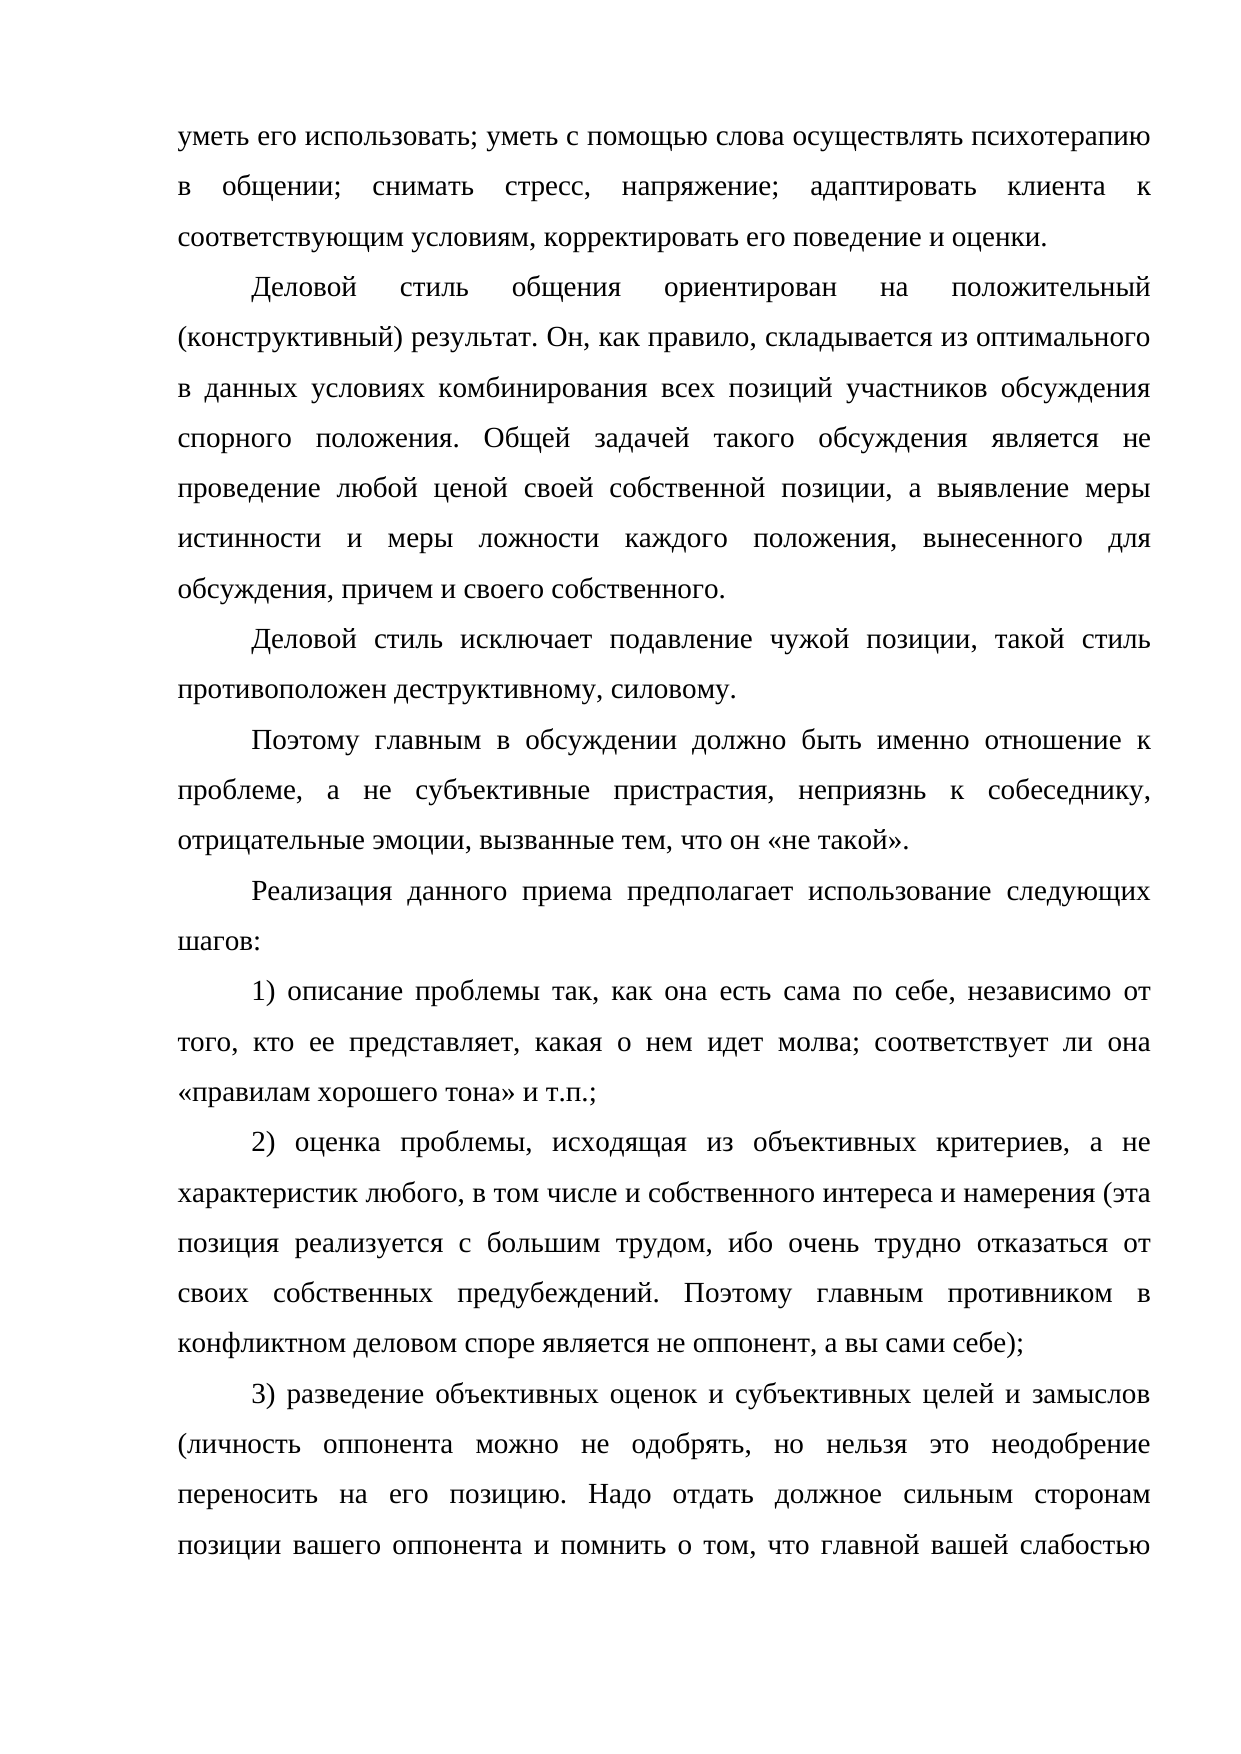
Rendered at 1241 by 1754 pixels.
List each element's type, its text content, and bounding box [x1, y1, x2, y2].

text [177, 118, 1152, 252]
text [177, 1376, 1152, 1560]
text 2) оценка проблемы, исходящая из объективных критериев, а не характеристик любого, в том числе и собственного интереса и намерения (эта позиция реализуется с большим трудом, ибо очень трудно отказаться от своих собственных предубеждений. Поэтому главным противником в конфликтном деловом споре является не оппонент, а вы сами себе); [177, 1124, 1152, 1359]
text Поэтому главным в обсуждении должно быть именно отношение к проблеме, а не субъективные пристрастия, неприязнь к собеседнику, отрицательные эмоции, вызванные тем, что он «не такой». [177, 722, 1152, 856]
text 1) описание проблемы так, как она есть сама по себе, независимо от того, кто ее представляет, какая о нем идет молва; соответствует ли она «правилам хорошего тона» и т.п.; [177, 973, 1152, 1108]
text Деловой стиль общения ориентирован на положительный (конструктивный) результат. Он, как правило, складывается из оптимального в данных условиях комбинирования всех позиций участников обсуждения спорного положения. Общей задачей такого обсуждения является не проведение любой ценой своей собственной позиции, а выявление меры истинности и меры ложности каждого положения, вынесенного для обсуждения, причем и своего собственного. [177, 269, 1152, 604]
text Деловой стиль исключает подавление чужой позиции, такой стиль противоположен деструктивному, силовому. [177, 621, 1152, 705]
text Реализация данного приема предполагает использование следующих шагов: [177, 873, 1152, 957]
